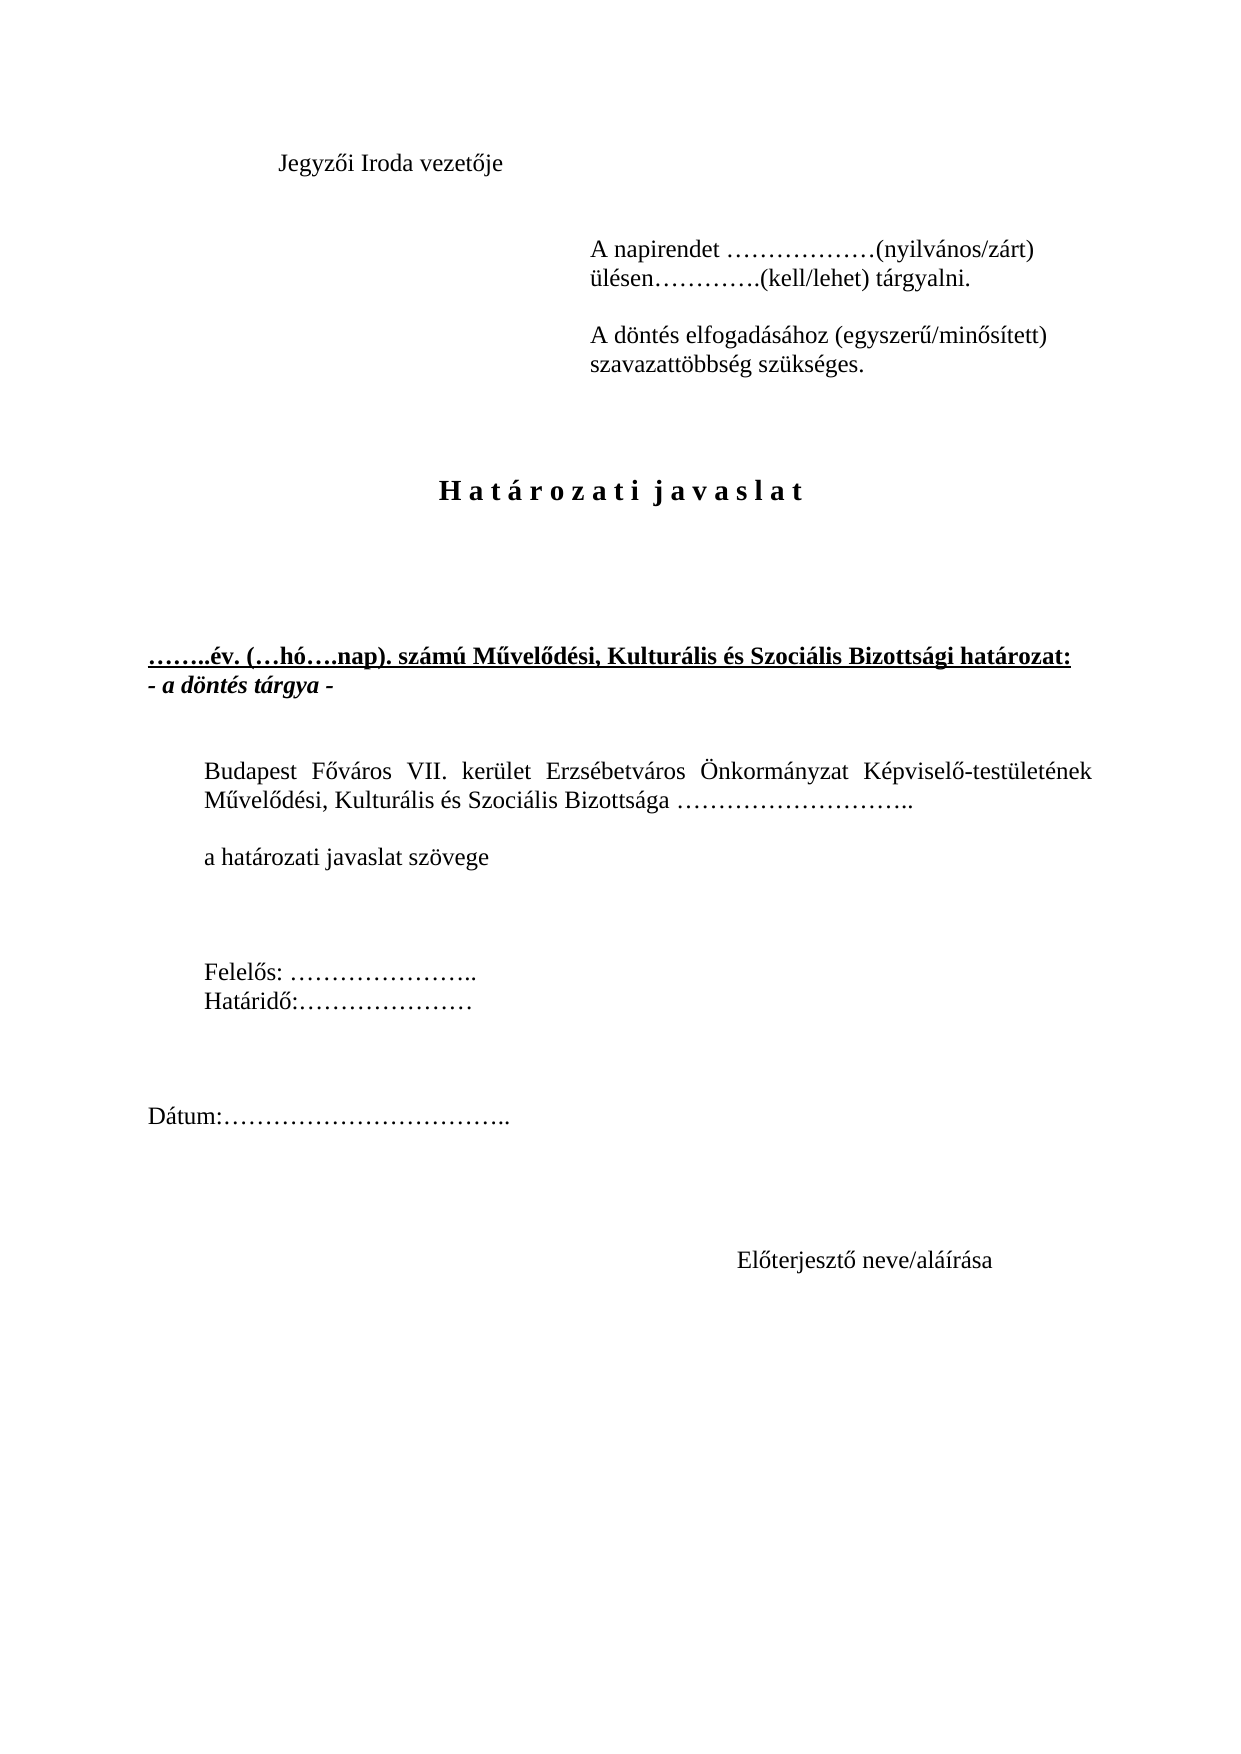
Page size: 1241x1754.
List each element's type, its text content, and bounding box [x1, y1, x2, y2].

text Határidő:………………… [204, 986, 1093, 1015]
text A napirendet ………………(nyilvános/zárt) ülésen………….(kell/lehet) tárgyalni. [590, 234, 1093, 291]
text a határozati javaslat szövege [204, 842, 1093, 871]
text Dátum:…………………………….. [148, 1101, 1093, 1130]
text H a t á r o z a t i j a v a s l a t [148, 473, 1093, 507]
text Felelős: ………………….. [204, 957, 1093, 986]
text Előterjesztő neve/aláírása [663, 1245, 1093, 1274]
text - a döntés tárgya - [148, 670, 1093, 699]
text A döntés elfogadásához (egyszerű/minősített) szavazattöbbség szükséges. [590, 320, 1093, 378]
text Jegyzői Iroda vezetője [237, 148, 544, 176]
text Budapest Főváros VII. kerület Erzsébetváros Önkormányzat Képviselő-testületének Művelődési, Kulturális és Szociális Bizottsága ……………………….. [204, 756, 1093, 814]
text ……..év. (…hó….nap). számú Művelődési, Kulturális és Szociális Bizottsági határozat: [148, 641, 1093, 670]
